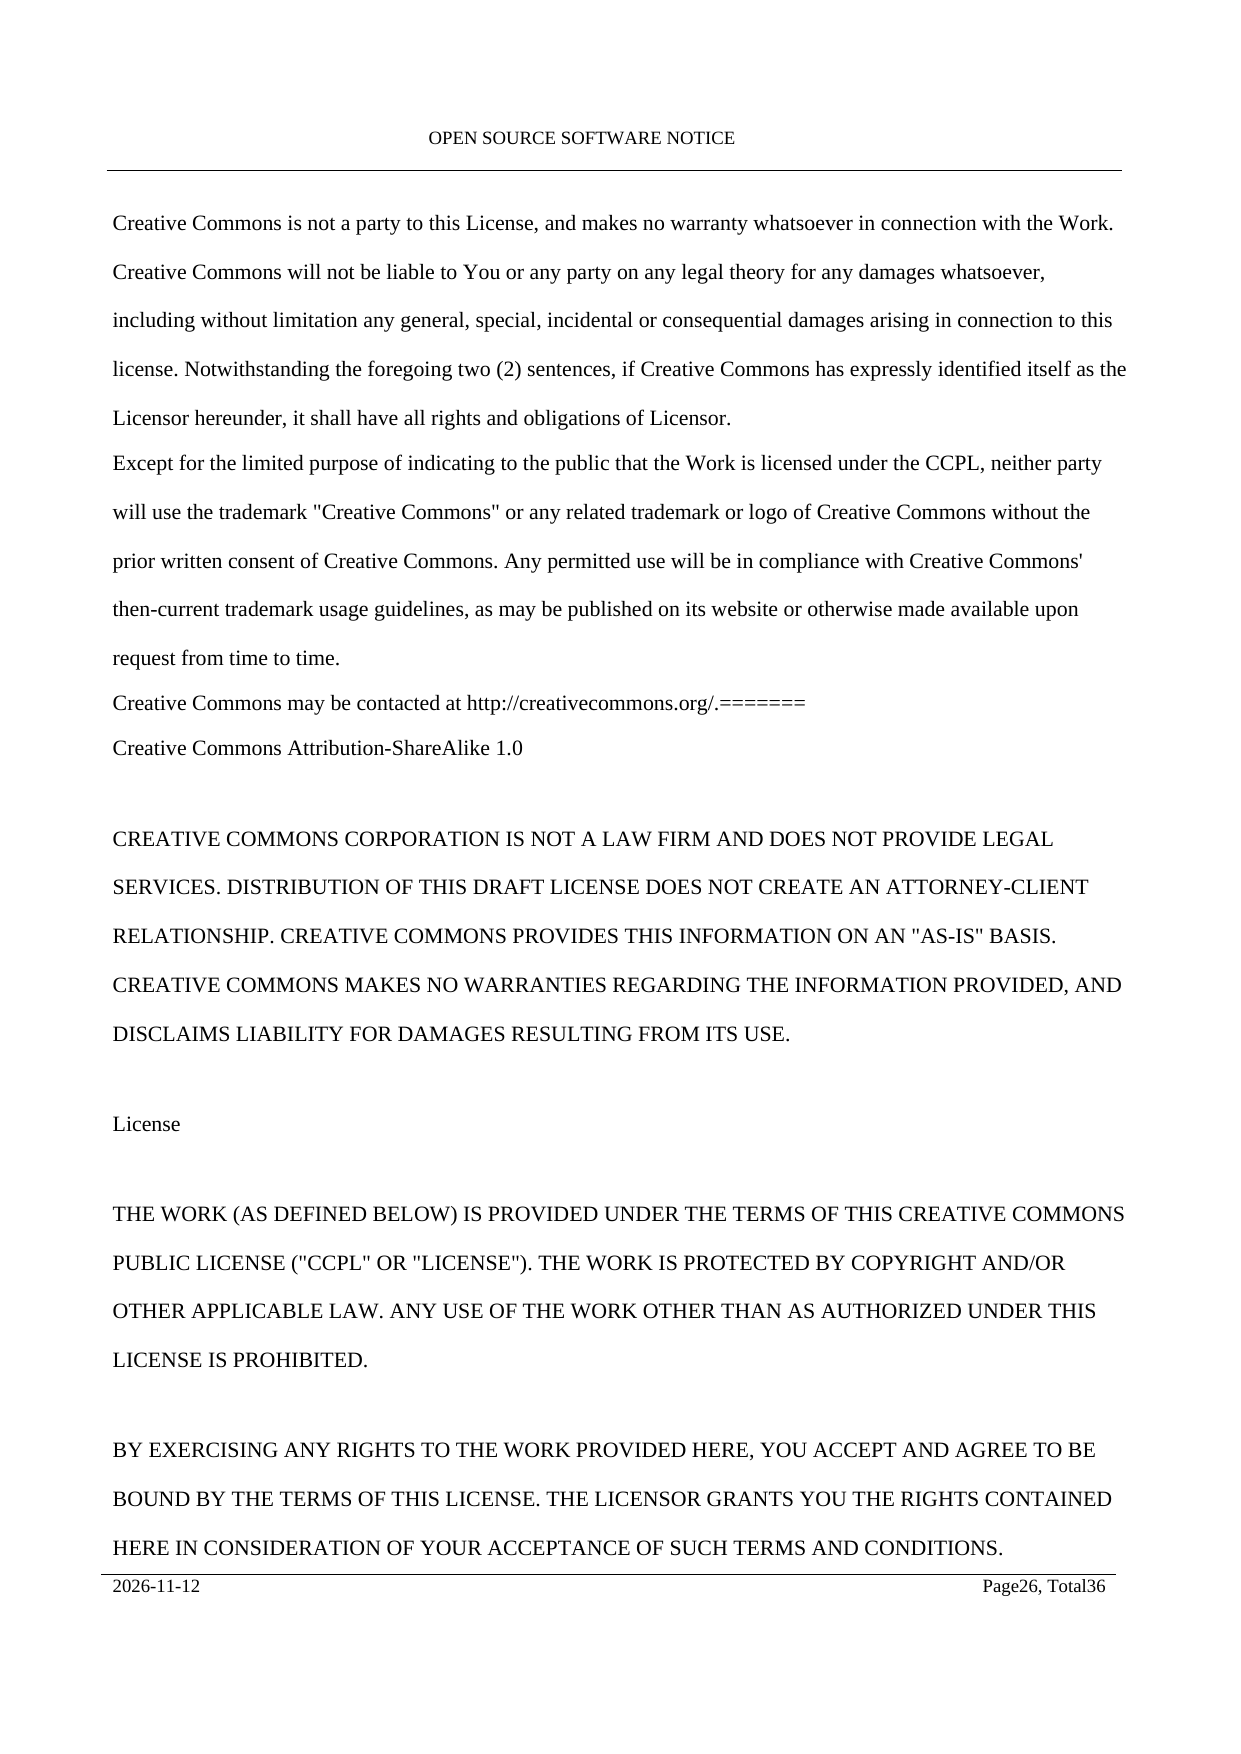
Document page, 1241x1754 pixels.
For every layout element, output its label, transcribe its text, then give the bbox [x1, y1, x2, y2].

text Creative Commons is not a party to this License, and makes no warranty whatsoever in connection with the Work. Creative Commons will not be liable to You or any party on any legal theory for any damages whatsoever, including without limitation any general, special, incidental or consequential damages arising in connection to this license. Notwithstanding the foregoing two (2) sentences, if Creative Commons has expressly identified itself as the Licensor hereunder, it shall have all rights and obligations of Licensor. [112, 206, 1128, 434]
text Creative Commons Attribution-ShareAlike 1.0 [112, 732, 1128, 764]
text License [112, 1107, 1128, 1139]
text BY EXERCISING ANY RIGHTS TO THE WORK PROVIDED HERE, YOU ACCEPT AND AGREE TO BE BOUND BY THE TERMS OF THIS LICENSE. THE LICENSOR GRANTS YOU THE RIGHTS CONTAINED HERE IN CONSIDERATION OF YOUR ACCEPTANCE OF SUCH TERMS AND CONDITIONS. [112, 1434, 1128, 1564]
text THE WORK (AS DEFINED BELOW) IS PROVIDED UNDER THE TERMS OF THIS CREATIVE COMMONS PUBLIC LICENSE ("CCPL" OR "LICENSE"). THE WORK IS PROTECTED BY COPYRIGHT AND/OR OTHER APPLICABLE LAW. ANY USE OF THE WORK OTHER THAN AS AUTHORIZED UNDER THIS LICENSE IS PROHIBITED. [112, 1197, 1128, 1376]
text Except for the limited purpose of indicating to the public that the Work is licensed under the CCPL, neither party will use the trademark "Creative Commons" or any related trademark or logo of Creative Commons without the prior written consent of Creative Commons. Any permitted use will be in compliance with Creative Commons' then-current trademark usage guidelines, as may be published on its website or otherwise made available upon request from time to time. [112, 446, 1128, 674]
text CREATIVE COMMONS CORPORATION IS NOT A LAW FIRM AND DOES NOT PROVIDE LEGAL SERVICES. DISTRIBUTION OF THIS DRAFT LICENSE DOES NOT CREATE AN ATTORNEY-CLIENT RELATIONSHIP. CREATIVE COMMONS PROVIDES THIS INFORMATION ON AN "AS-IS" BASIS. CREATIVE COMMONS MAKES NO WARRANTIES REGARDING THE INFORMATION PROVIDED, AND DISCLAIMS LIABILITY FOR DAMAGES RESULTING FROM ITS USE. [112, 822, 1128, 1049]
text Creative Commons may be contacted at http://creativecommons.org/.======= [112, 687, 1128, 719]
